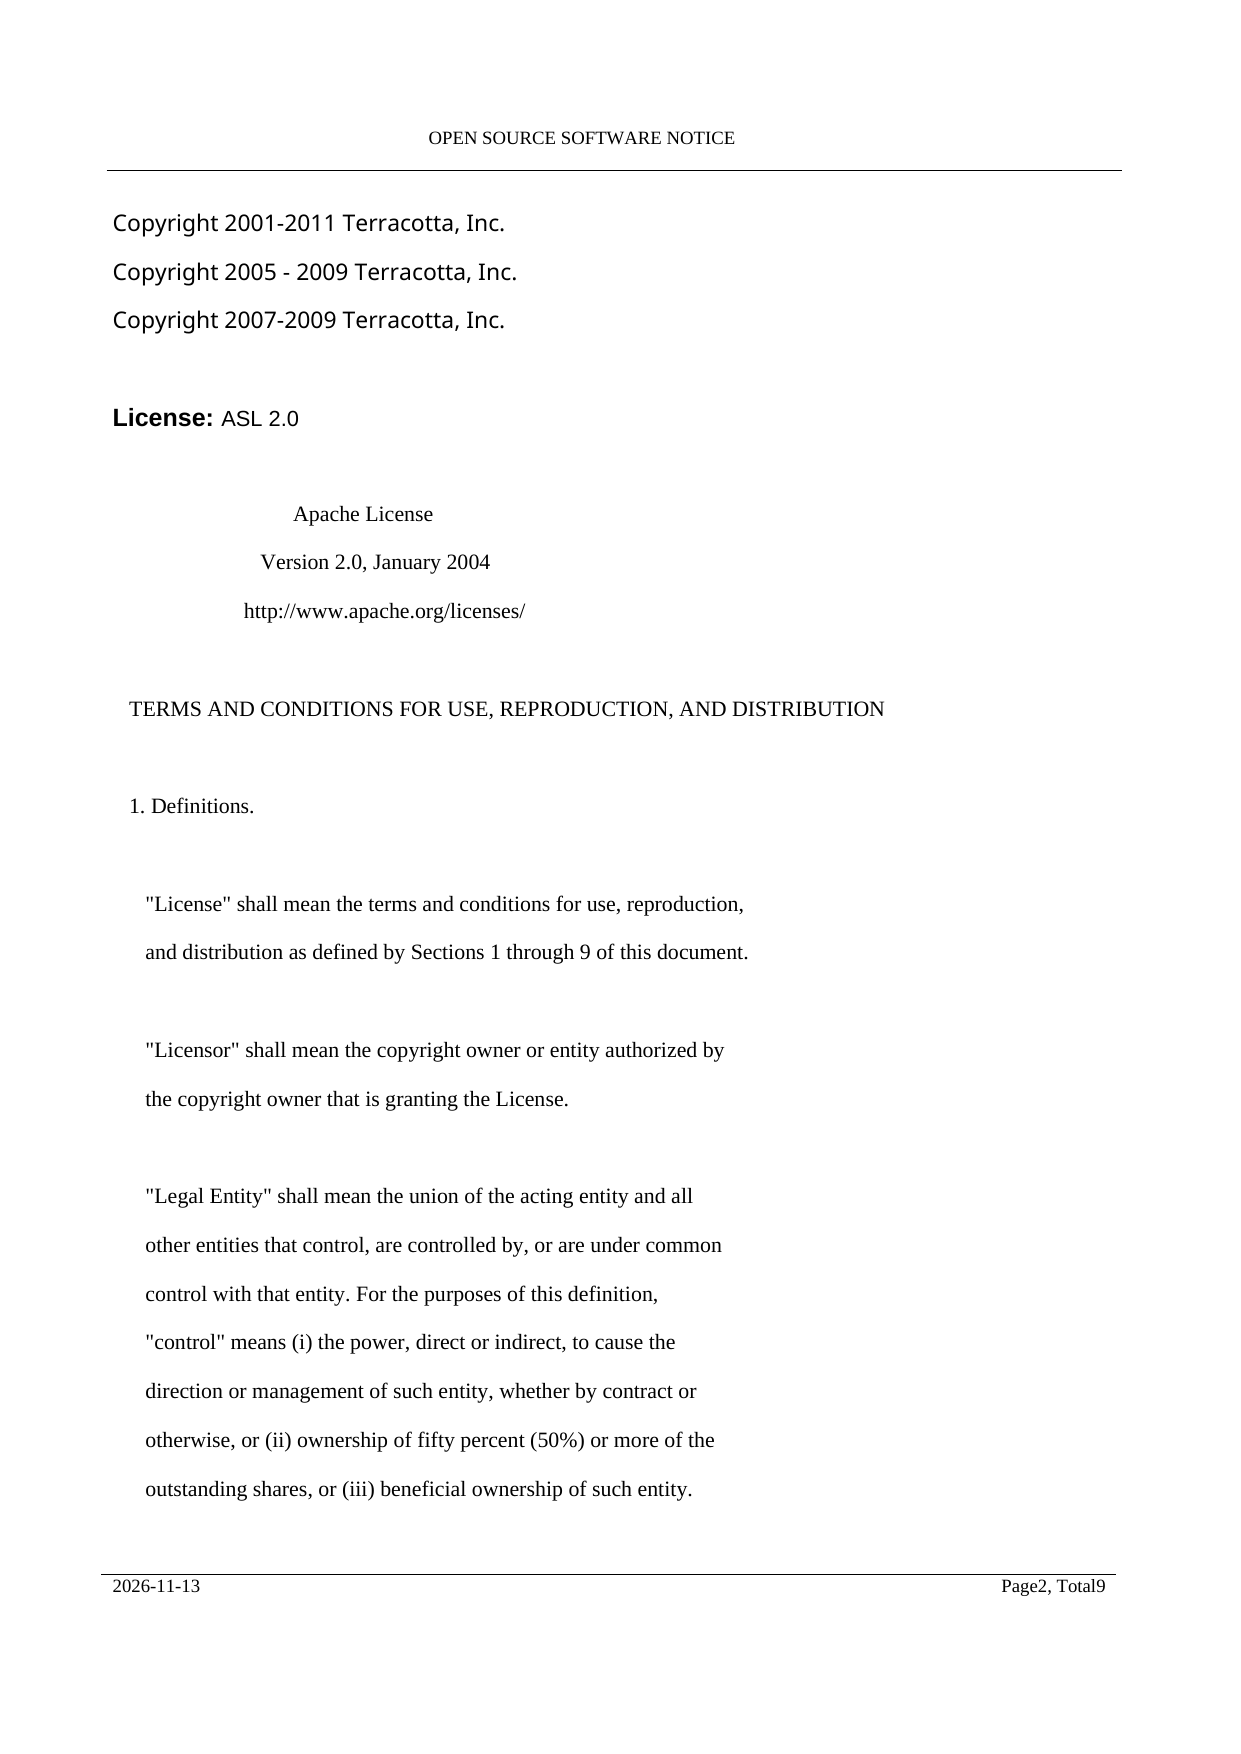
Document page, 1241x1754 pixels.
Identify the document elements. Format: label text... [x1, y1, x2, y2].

text License: ASL 2.0 [112, 401, 1128, 434]
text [112, 206, 1128, 385]
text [112, 448, 1128, 1504]
